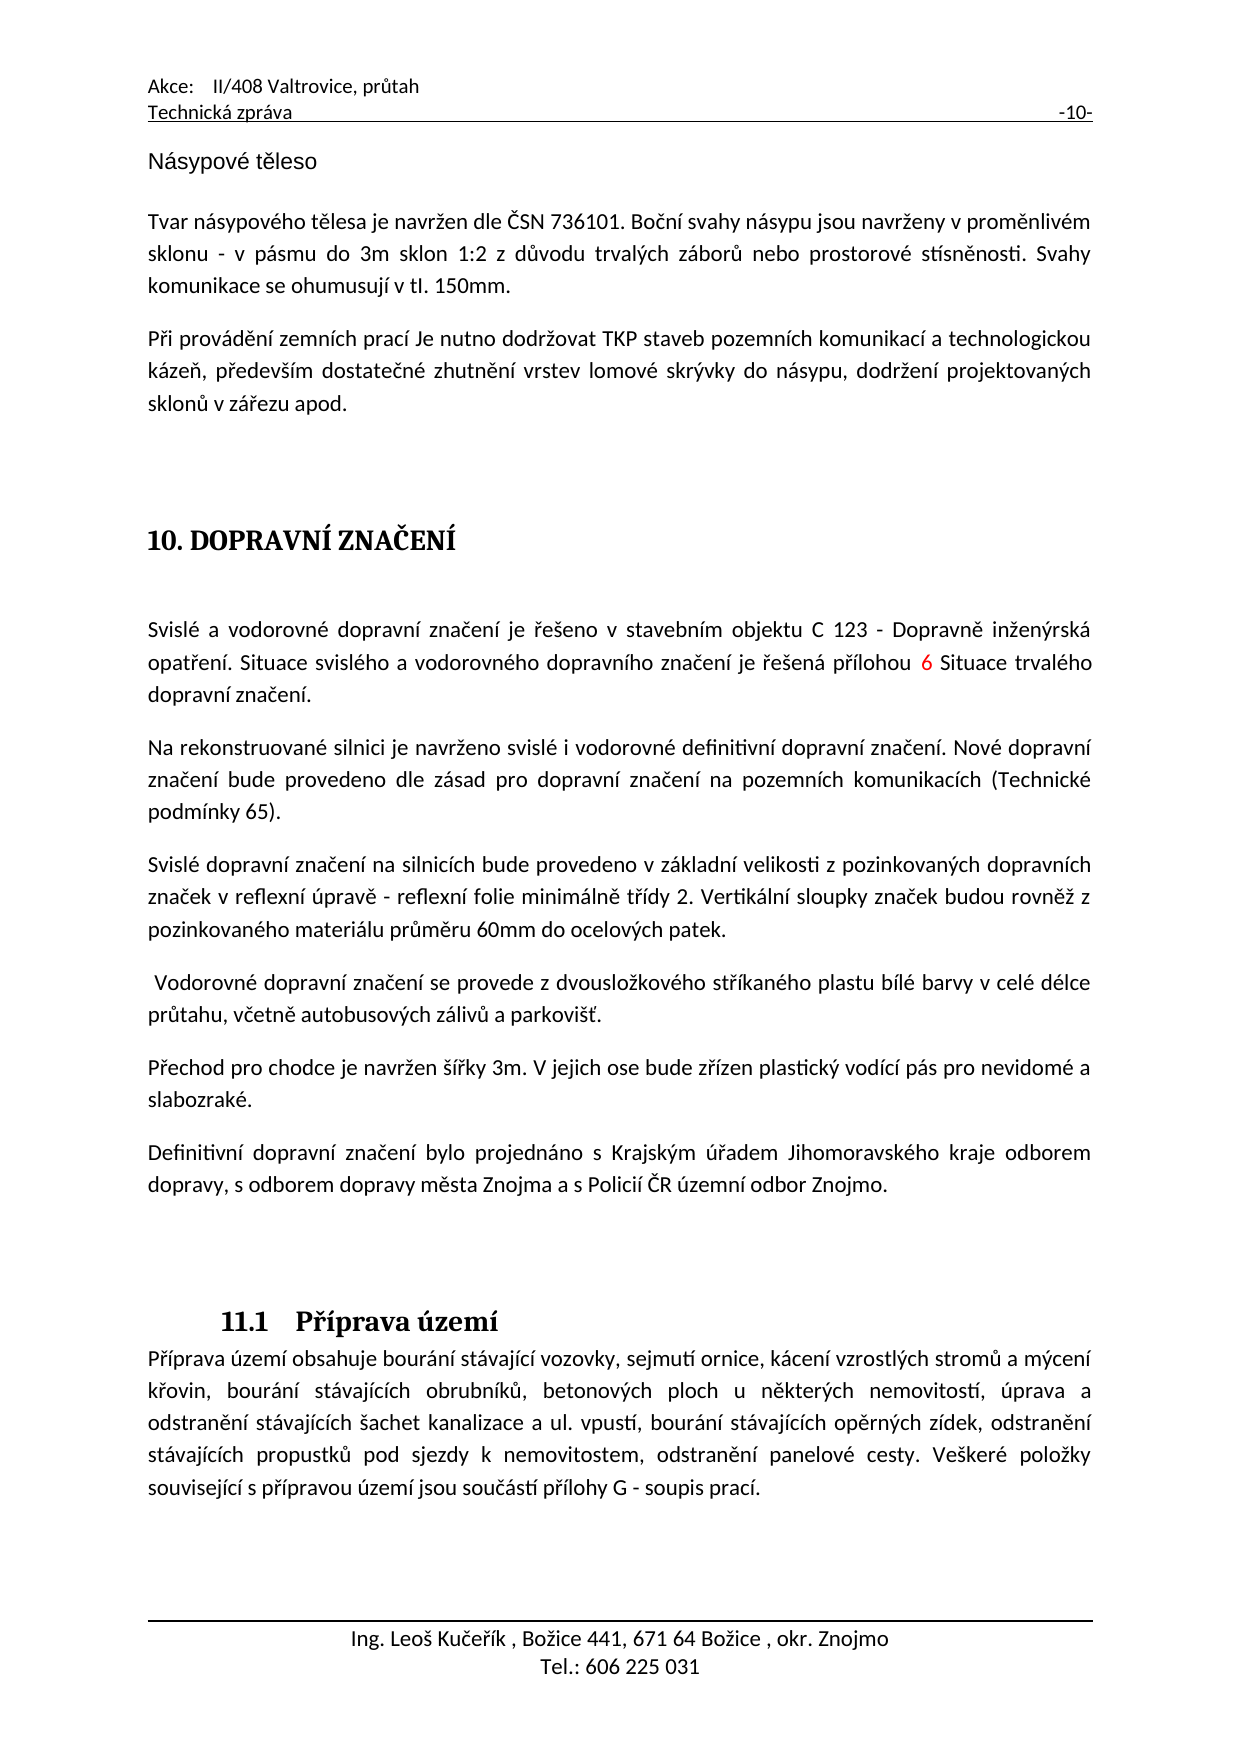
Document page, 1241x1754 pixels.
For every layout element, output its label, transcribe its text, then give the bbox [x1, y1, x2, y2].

text Přechod pro chodce je navržen šířky 3m. V jejich ose bude zřízen plastický vodící pás pro nevidomé a slabozraké. [148, 1053, 1093, 1113]
text Příprava území obsahuje bourání stávající vozovky, sejmutí ornice, kácení vzrostlých stromů a mýcení křovin, bourání stávajících obrubníků, betonových ploch u některých nemovitostí, úprava a odstranění stávajících šachet kanalizace a ul. vpustí, bourání stávajících opěrných zídek, odstranění stávajících propustků pod sjezdy k nemovitostem, odstranění panelové cesty. Veškeré položky související s přípravou území jsou součástí přílohy G - soupis prací. [148, 1344, 1093, 1501]
text Na rekonstruované silnici je navrženo svislé i vodorovné definitivní dopravní značení. Nové dopravní značení bude provedeno dle zásad pro dopravní značení na pozemních komunikacích (Technické podmínky 65). [148, 733, 1093, 825]
text Tvar násypového tělesa je navržen dle ČSN 736101. Boční svahy násypu jsou navrženy v proměnlivém sklonu - v pásmu do 3m sklon 1:2 z důvodu trvalých záborů nebo prostorové stísněnosti. Svahy komunikace se ohumusují v tI. 150mm. [148, 207, 1093, 299]
text Vodorovné dopravní značení se provede z dvousložkového stříkaného plastu bílé barvy v celé délce průtahu, včetně autobusových zálivů a parkovišť. [148, 968, 1093, 1028]
text Násypové těleso [148, 148, 1093, 174]
subtitle 10. DOPRAVNÍ ZNAČENÍ [148, 524, 1093, 557]
text 11.1 Příprava území [148, 1306, 1093, 1339]
text Definitivní dopravní značení bylo projednáno s Krajským úřadem Jihomoravského kraje odborem dopravy, s odborem dopravy města Znojma a s Policií ČR územní odbor Znojmo. [148, 1138, 1093, 1198]
text Svislé a vodorovné dopravní značení je řešeno v stavebním objektu C 123 - Dopravně inženýrská opatření. Situace svislého a vodorovného dopravního značení je řešená přílohou 6 Situace trvalého dopravní značení. [148, 616, 1093, 708]
text Svislé dopravní značení na silnicích bude provedeno v základní velikosti z pozinkovaných dopravních značek v reflexní úpravě - reflexní folie minimálně třídy 2. Vertikální sloupky značek budou rovněž z pozinkovaného materiálu průměru 60mm do ocelových patek. [148, 850, 1093, 943]
text Při provádění zemních prací Je nutno dodržovat TKP staveb pozemních komunikací a technologickou kázeň, především dostatečné zhutnění vrstev lomové skrývky do násypu, dodržení projektovaných sklonů v zářezu apod. [148, 324, 1093, 417]
